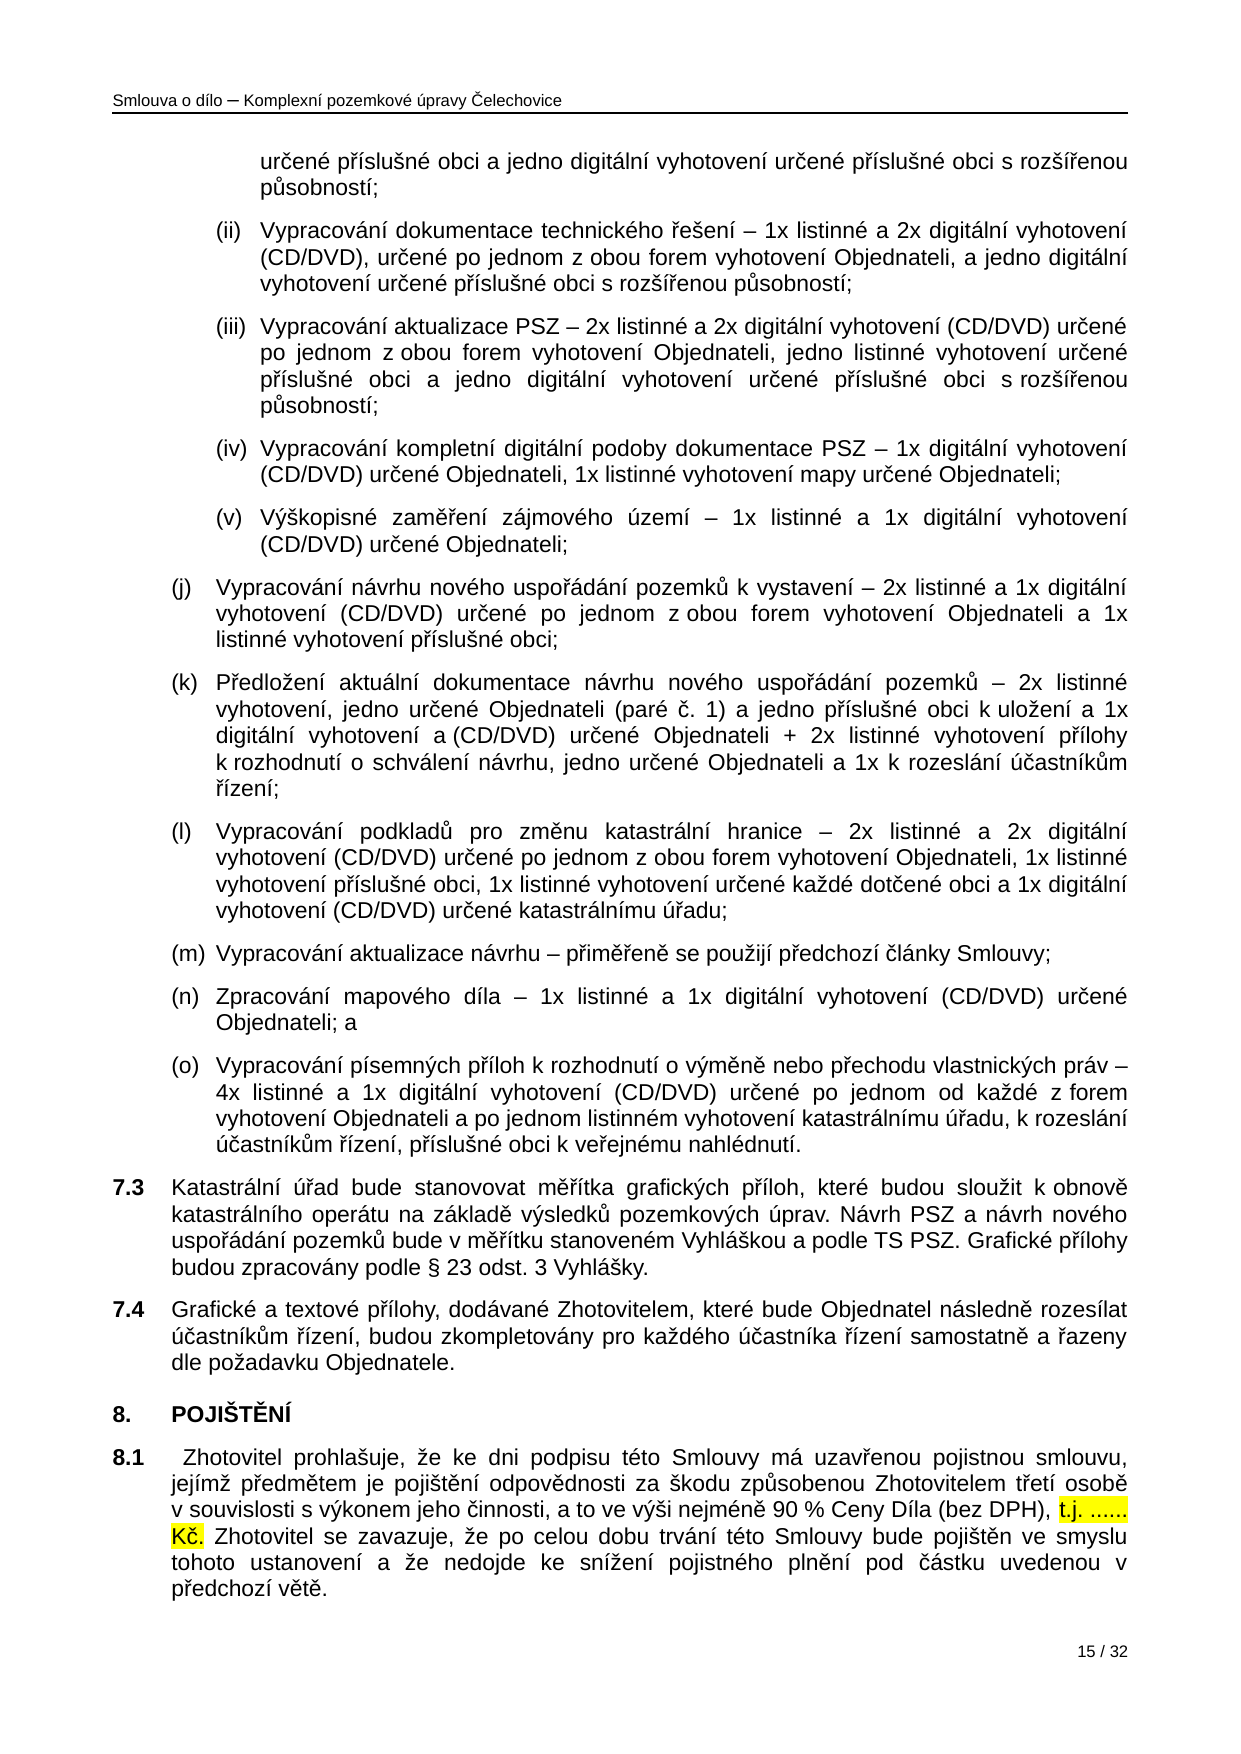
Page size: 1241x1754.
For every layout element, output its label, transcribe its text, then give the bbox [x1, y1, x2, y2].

text Grafické a textové přílohy, dodávané Zhotovitelem, které bude Objednatel následně rozesílat účastníkům řízení, budou zkompletovány pro každého účastníka řízení samostatně a řazeny dle požadavku Objednatele. [112, 1296, 1128, 1376]
list Vypracování návrhu nového uspořádání pozemků k vystavení – 2x listinné a 1x digitální vyhotovení (CD/DVD) určené po jednom z obou forem vyhotovení Objednateli a 1x listinné vyhotovení příslušné obci; [171, 574, 1128, 653]
text Zhotovitel prohlašuje, že ke dni podpisu této Smlouvy má uzavřenou pojistnou smlouvu, jejímž předmětem je pojištění odpovědnosti za škodu způsobenou Zhotovitelem třetí osobě v souvislosti s výkonem jeho činnosti, a to ve výši nejméně 90 % Ceny Díla (bez DPH), t.j. ...... Kč. Zhotovitel se zavazuje, že po celou dobu trvání této Smlouvy bude pojištěn ve smyslu tohoto ustanovení a že nedojde ke snížení pojistného plnění pod částku uvedenou v předchozí větě. [112, 1443, 1128, 1602]
list Vypracování aktualizace návrhu – přiměřeně se použijí předchozí články Smlouvy; [171, 940, 1128, 966]
list Předložení aktuální dokumentace návrhu nového uspořádání pozemků – 2x listinné vyhotovení, jedno určené Objednateli (paré č. 1) a jedno příslušné obci k uložení a 1x digitální vyhotovení a (CD/DVD) určené Objednateli + 2x listinné vyhotovení přílohy k rozhodnutí o schválení návrhu, jedno určené Objednateli a 1x k rozeslání účastníkům řízení; [171, 669, 1128, 801]
list Zpracování mapového díla – 1x listinné a 1x digitální vyhotovení (CD/DVD) určené Objednateli; a [171, 983, 1128, 1036]
text Pojištění [112, 1401, 1128, 1427]
list Vypracování podkladů pro změnu katastrální hranice – 2x listinné a 2x digitální vyhotovení (CD/DVD) určené po jednom z obou forem vyhotovení Objednateli, 1x listinné vyhotovení příslušné obci, 1x listinné vyhotovení určené každé dotčené obci a 1x digitální vyhotovení (CD/DVD) určené katastrálnímu úřadu; [171, 818, 1128, 923]
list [216, 148, 1128, 200]
list Vypracování dokumentace technického řešení – 1x listinné a 2x digitální vyhotovení (CD/DVD), určené po jednom z obou forem vyhotovení Objednateli, a jedno digitální vyhotovení určené příslušné obci s rozšířenou působností; [216, 217, 1128, 296]
list Vypracování aktualizace PSZ – 2x listinné a 2x digitální vyhotovení (CD/DVD) určené po jednom z obou forem vyhotovení Objednateli, jedno listinné vyhotovení určené příslušné obci a jedno digitální vyhotovení určené příslušné obci s rozšířenou působností; [216, 313, 1128, 418]
list Vypracování kompletní digitální podoby dokumentace PSZ – 1x digitální vyhotovení (CD/DVD) určené Objednateli, 1x listinné vyhotovení mapy určené Objednateli; [216, 435, 1128, 488]
text Katastrální úřad bude stanovovat měřítka grafických příloh, které budou sloužit k obnově katastrálního operátu na základě výsledků pozemkových úprav. Návrh PSZ a návrh nového uspořádání pozemků bude v měřítku stanoveném Vyhláškou a podle TS PSZ. Grafické přílohy budou zpracovány podle § 23 odst. 3 Vyhlášky. [112, 1174, 1128, 1280]
list Vypracování písemných příloh k rozhodnutí o výměně nebo přechodu vlastnických práv – 4x listinné a 1x digitální vyhotovení (CD/DVD) určené po jednom od každé z forem vyhotovení Objednateli a po jednom listinném vyhotovení katastrálnímu úřadu, k rozeslání účastníkům řízení, příslušné obci k veřejnému nahlédnutí. [171, 1052, 1128, 1158]
list Výškopisné zaměření zájmového území – 1x listinné a 1x digitální vyhotovení (CD/DVD) určené Objednateli; [216, 504, 1128, 557]
